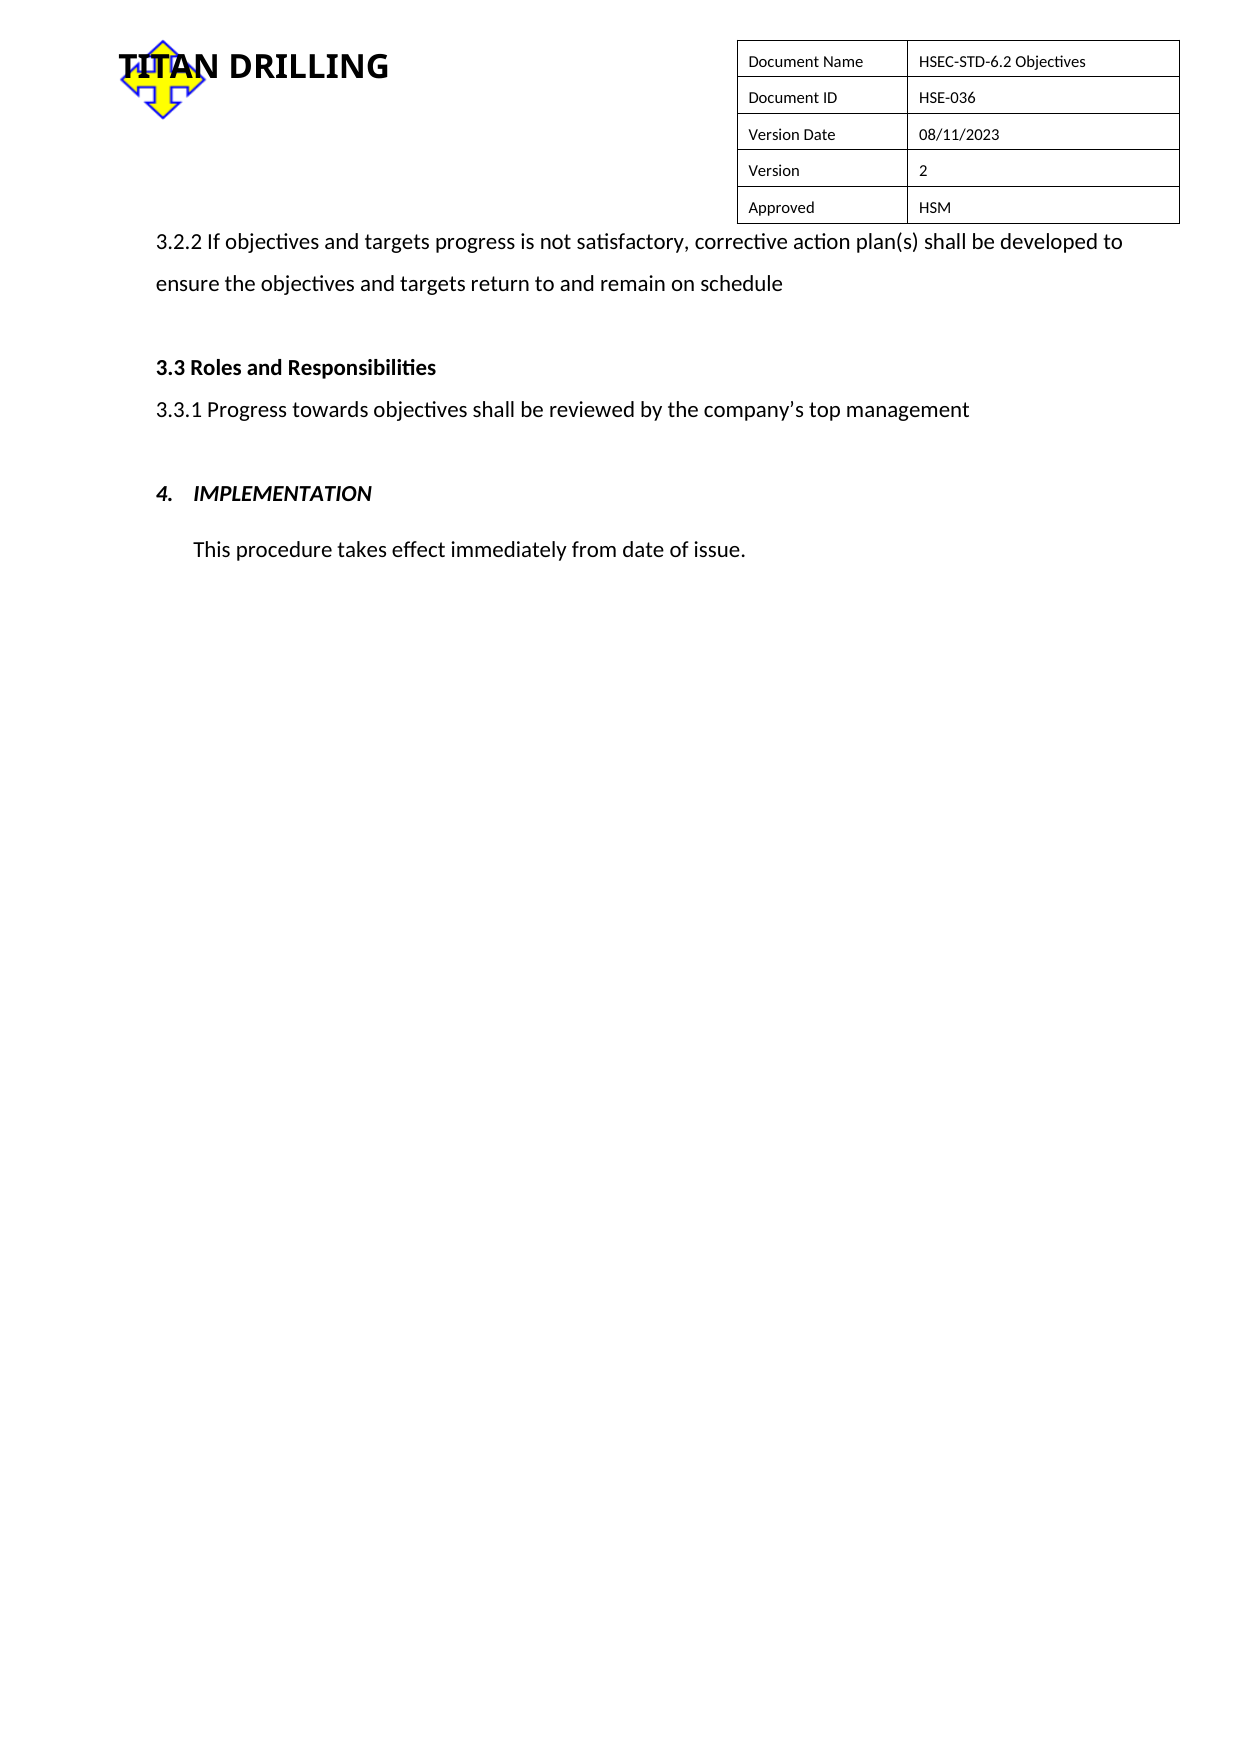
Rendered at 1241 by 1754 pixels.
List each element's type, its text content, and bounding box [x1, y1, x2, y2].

text 3.2.2 If objectives and targets progress is not satisfactory, corrective action plan(s) shall be developed to ensure the objectives and targets return to and remain on schedule [156, 227, 1152, 297]
subtitle 3.3 Roles and Responsibilities [156, 353, 1152, 381]
text This procedure takes effect immediately from date of issue. [193, 535, 1147, 563]
text 3.3.1 Progress towards objectives shall be reviewed by the company’s top management [156, 395, 1147, 423]
picture [118, 39, 208, 121]
subtitle IMPLEMENTATION [156, 479, 1152, 507]
